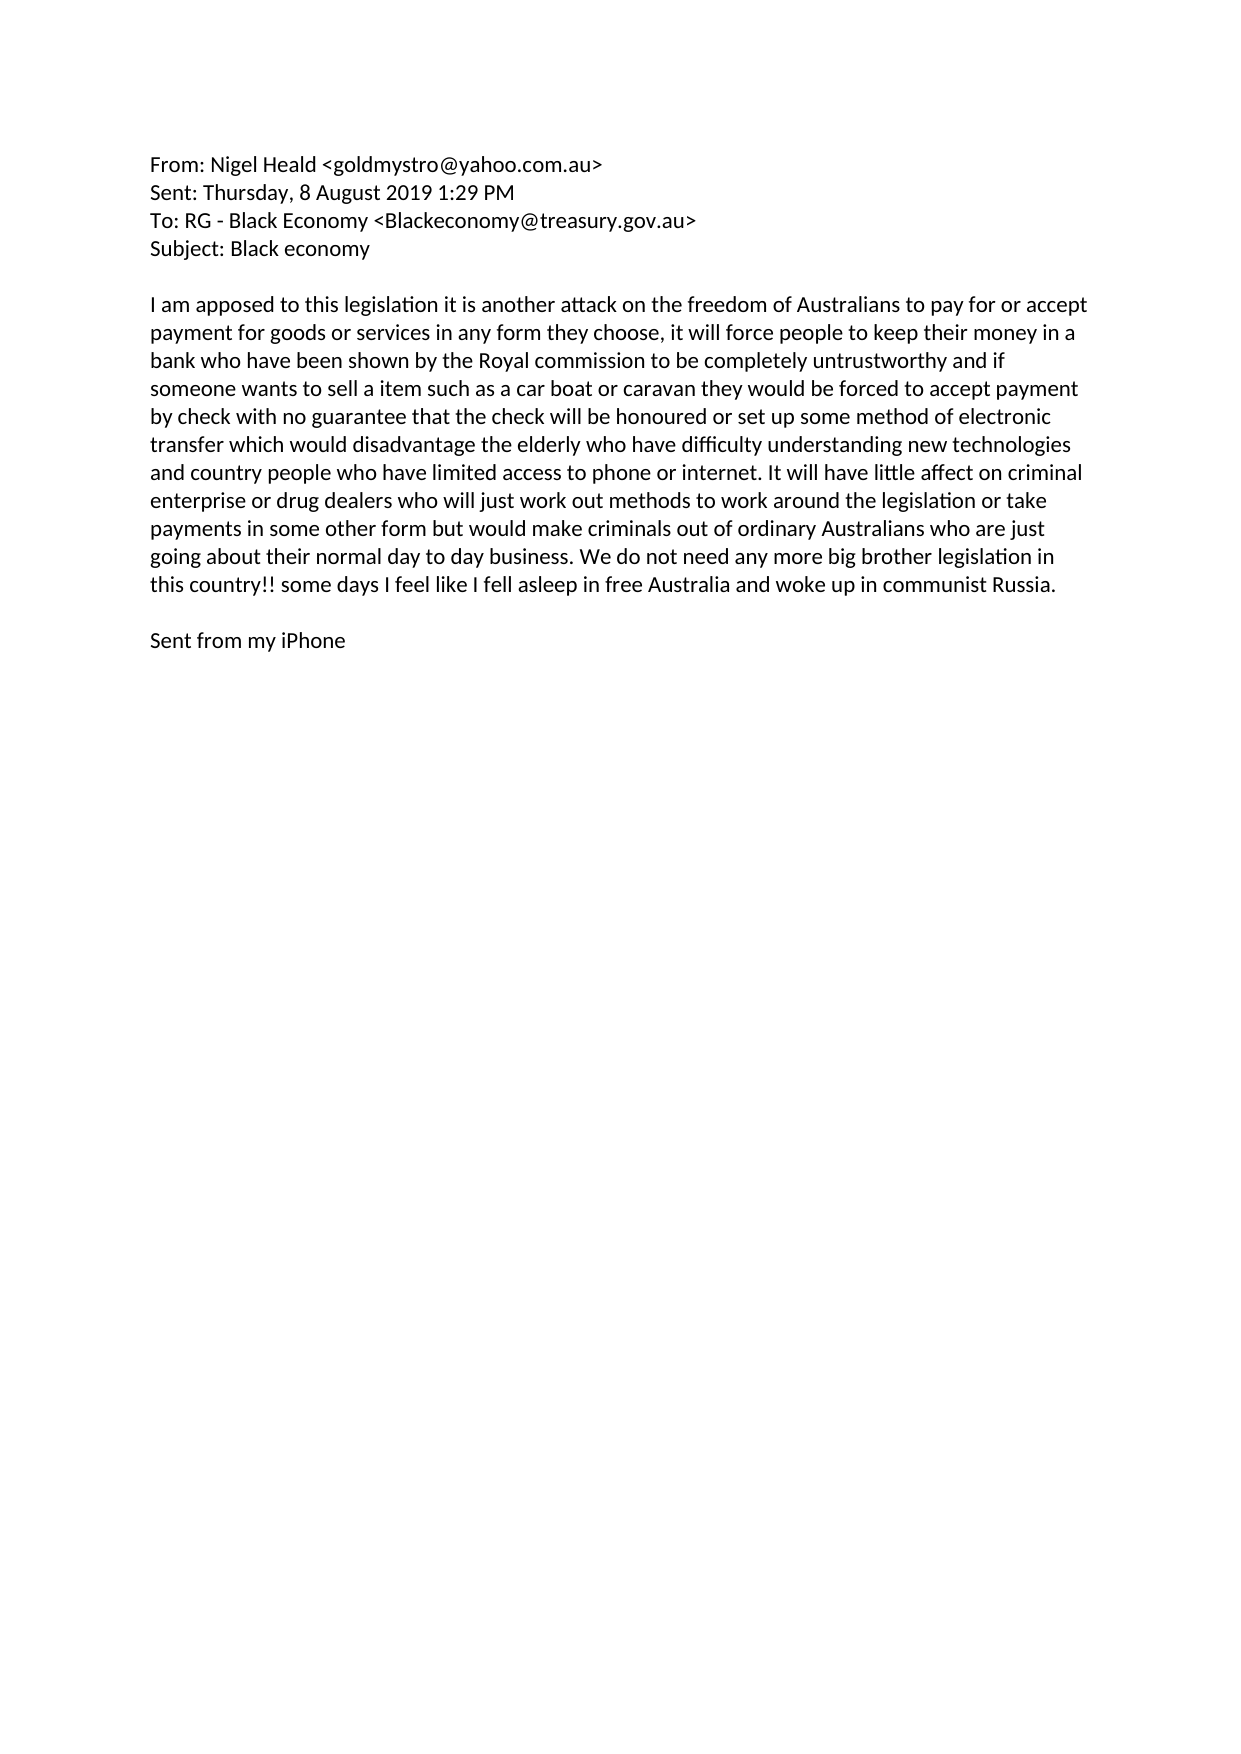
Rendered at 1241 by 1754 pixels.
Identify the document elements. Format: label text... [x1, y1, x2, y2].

text From: Nigel Heald <goldmystro@yahoo.com.au> Sent: Thursday, 8 August 2019 1:29 PM To: RG - Black Economy <Blackeconomy@treasury.gov.au> Subject: Black economy [150, 150, 1090, 262]
text Sent from my iPhone [150, 626, 1090, 654]
text I am apposed to this legislation it is another attack on the freedom of Australians to pay for or accept payment for goods or services in any form they choose, it will force people to keep their money in a bank who have been shown by the Royal commission to be completely untrustworthy and if someone wants to sell a item such as a car boat or caravan they would be forced to accept payment by check with no guarantee that the check will be honoured or set up some method of electronic transfer which would disadvantage the elderly who have difficulty understanding new technologies and country people who have limited access to phone or internet. It will have little affect on criminal enterprise or drug dealers who will just work out methods to work around the legislation or take payments in some other form but would make criminals out of ordinary Australians who are just going about their normal day to day business. We do not need any more big brother legislation in this country!! some days I feel like I fell asleep in free Australia and woke up in communist Russia. [150, 290, 1090, 598]
